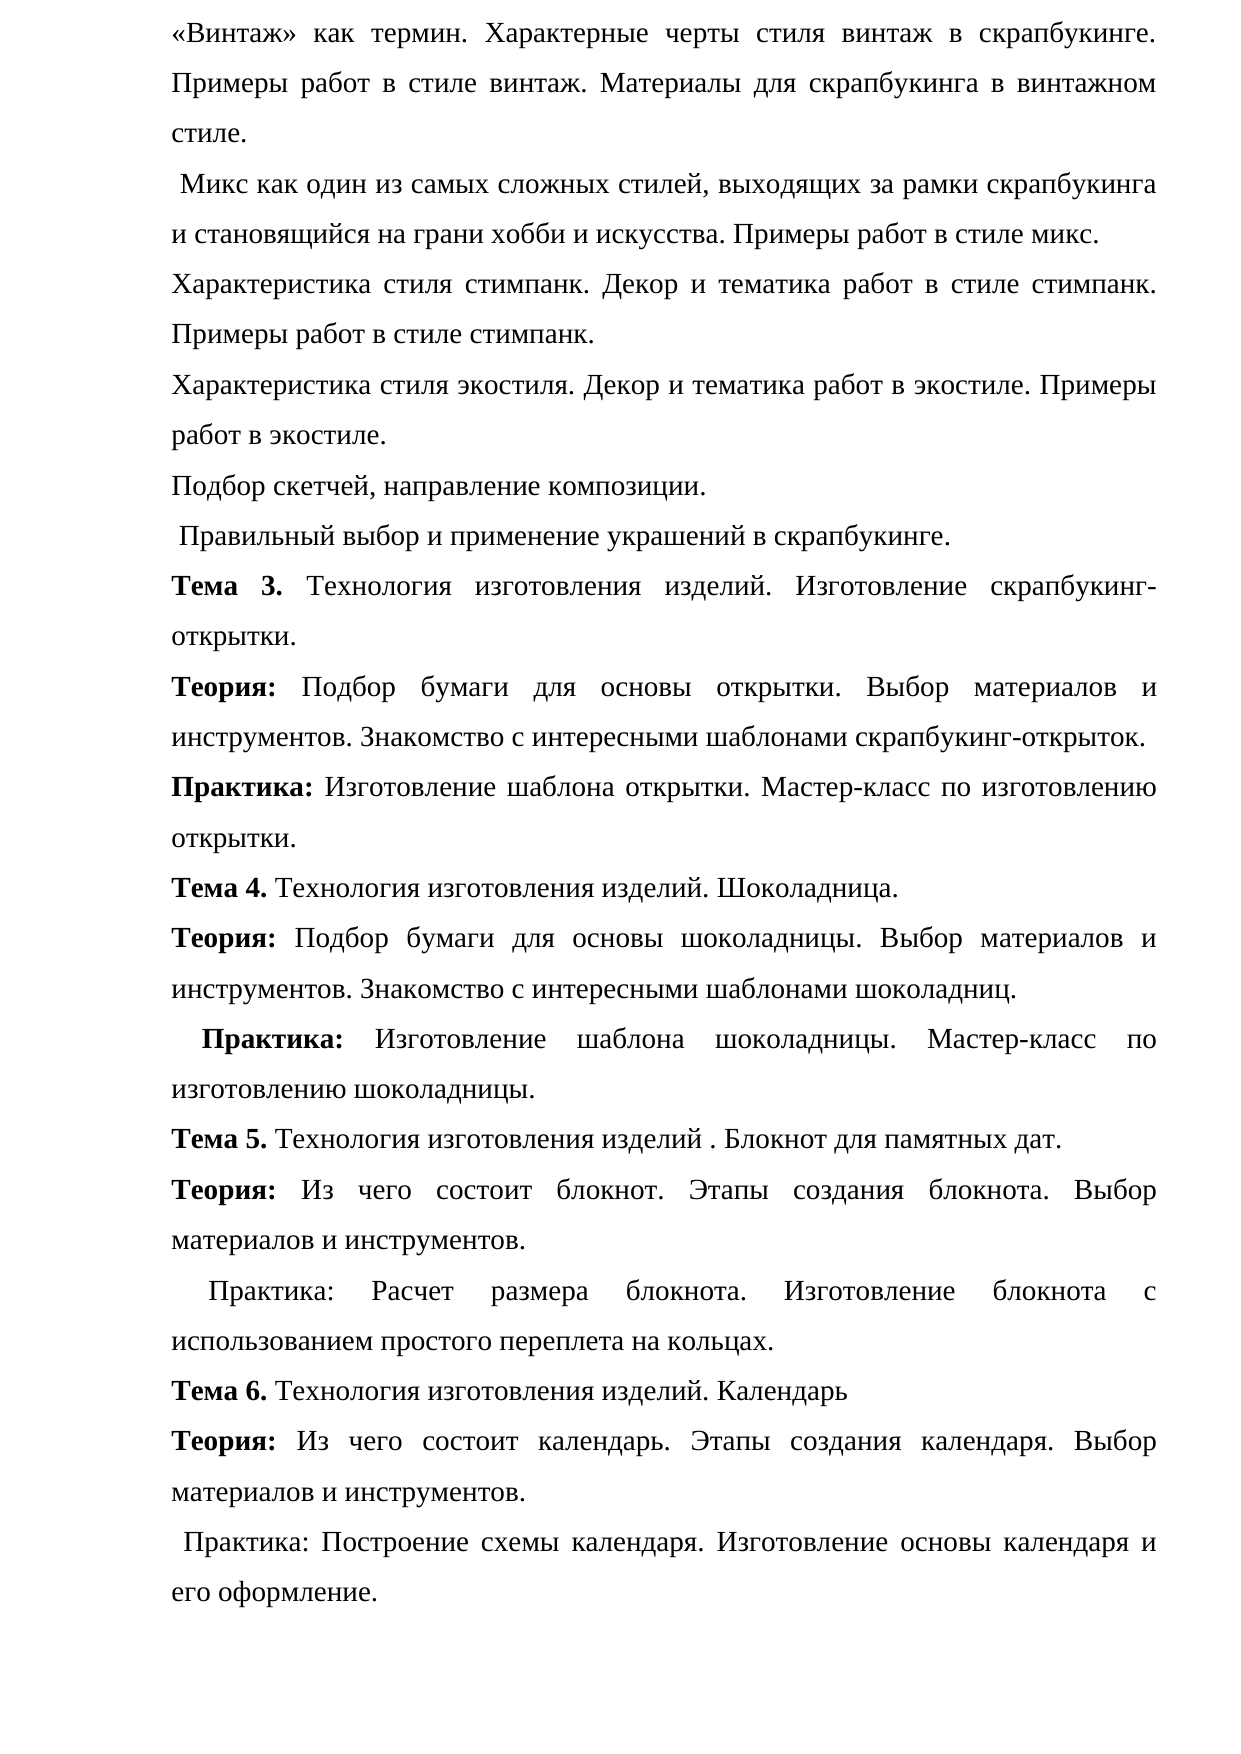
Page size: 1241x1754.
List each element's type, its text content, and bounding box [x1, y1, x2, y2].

text Теория: Подбор бумаги для основы открытки. Выбор материалов и инструментов. Знакомство с интересными шаблонами скрапбукинг-открыток. [171, 669, 1158, 753]
text Правильный выбор и применение украшений в скрапбукинге. [171, 518, 1158, 551]
text «Винтаж» как термин. Характерные черты стиля винтаж в скрапбукинге. Примеры работ в стиле винтаж. Материалы для скрапбукинга в винтажном стиле. [171, 15, 1158, 149]
text Тема 5. Технология изготовления изделий . Блокнот для памятных дат. [171, 1122, 1158, 1155]
text Тема 3. Технология изготовления изделий. Изготовление скрапбукинг-открытки. [171, 568, 1158, 652]
text Микс как один из самых сложных стилей, выходящих за рамки скрапбукинга и становящийся на грани хобби и искусства. Примеры работ в стиле микс. [171, 166, 1158, 249]
text Тема 6. Технология изготовления изделий. Календарь [171, 1373, 1158, 1407]
text Теория: Из чего состоит блокнот. Этапы создания блокнота. Выбор материалов и инструментов. [171, 1172, 1158, 1256]
text Теория: Подбор бумаги для основы шоколадницы. Выбор материалов и инструментов. Знакомство с интересными шаблонами шоколадниц. [171, 920, 1158, 1004]
text Характеристика стиля экостиля. Декор и тематика работ в экостиле. Примеры работ в экостиле. [171, 367, 1158, 451]
text Практика: Изготовление шаблона шоколадницы. Мастер-класс по изготовлению шоколадницы. [171, 1021, 1158, 1105]
text Практика: Построение схемы календаря. Изготовление основы календаря и его оформление. [171, 1524, 1158, 1608]
text Практика: Изготовление шаблона открытки. Мастер-класс по изготовлению открытки. [171, 769, 1158, 853]
text Характеристика стиля стимпанк. Декор и тематика работ в стиле стимпанк. Примеры работ в стиле стимпанк. [171, 266, 1158, 350]
text Теория: Из чего состоит календарь. Этапы создания календаря. Выбор материалов и инструментов. [171, 1423, 1158, 1507]
text Тема 4. Технология изготовления изделий. Шоколадница. [171, 870, 1158, 904]
text Практика: Расчет размера блокнота. Изготовление блокнота с использованием простого переплета на кольцах. [171, 1273, 1158, 1356]
text Подбор скетчей, направление композиции. [171, 468, 1158, 501]
